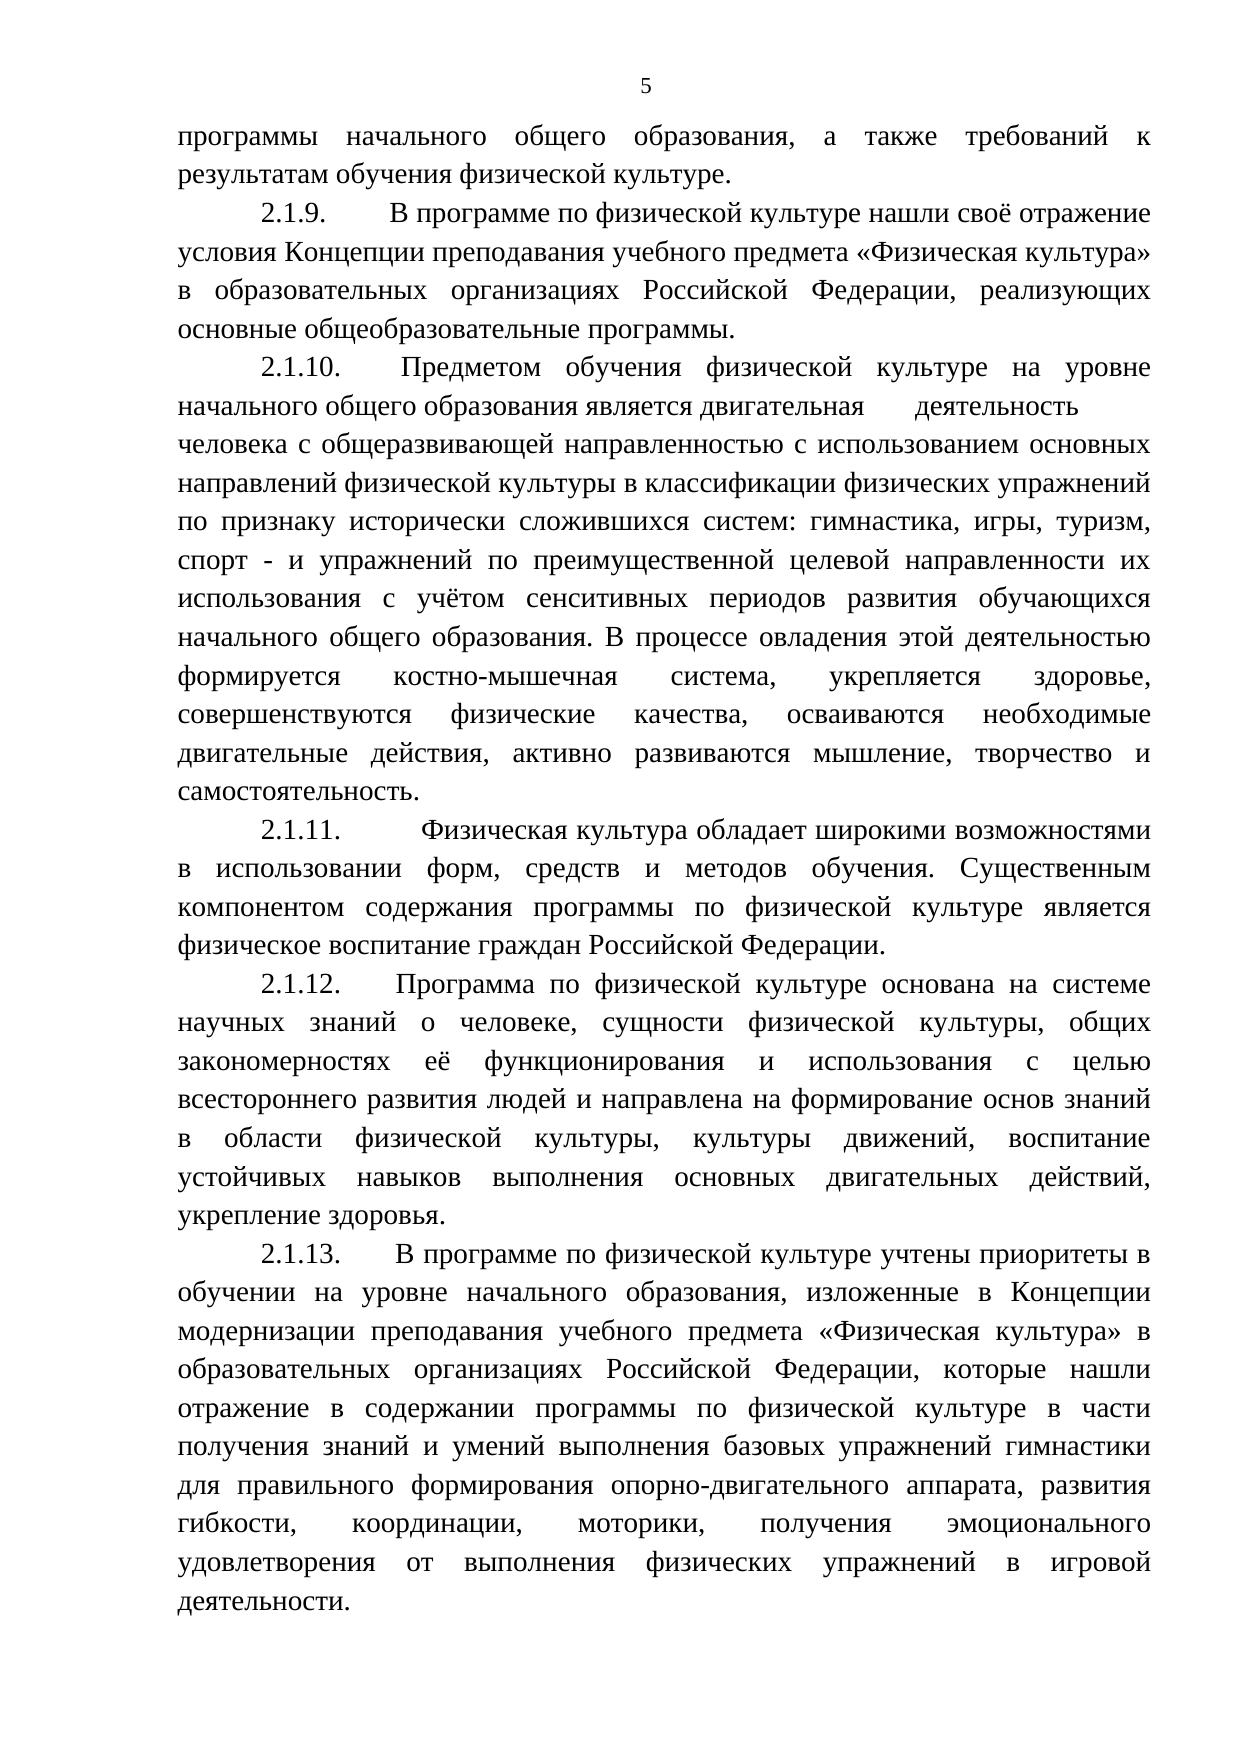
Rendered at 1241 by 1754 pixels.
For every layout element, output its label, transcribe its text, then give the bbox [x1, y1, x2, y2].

list В программе по физической культуре учтены приоритеты в обучении на уровне начального образования, изложенные в Концепции модернизации преподавания учебного предмета «Физическая культура» в образовательных организациях Российской Федерации, которые нашли отражение в содержании программы по физической культуре в части получения знаний и умений выполнения базовых упражнений гимнастики для правильного формирования опорно-двигательного аппарата, развития гибкости, координации, моторики, получения эмоционального удовлетворения от выполнения физических упражнений в игровой деятельности. [177, 1236, 1152, 1616]
list Программа по физической культуре основана на системе научных знаний о человеке, сущности физической культуры, общих закономерностях её функционирования и использования с целью всестороннего развития людей и направлена на формирование основ знаний в области физической культуры, культуры движений, воспитание устойчивых навыков выполнения основных двигательных действий, укрепление здоровья. [177, 966, 1152, 1231]
list Физическая культура обладает широкими возможностями в использовании форм, средств и методов обучения. Существенным компонентом содержания программы по физической культуре является физическое воспитание граждан Российской Федерации. [177, 812, 1152, 961]
list В программе по физической культуре нашли своё отражение условия Концепции преподавания учебного предмета «Физическая культура» в образовательных организациях Российской Федерации, реализующих основные общеобразовательные программы. [177, 195, 1152, 344]
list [177, 118, 1152, 190]
list Предметом обучения физической культуре на уровне начального общего образования является двигательная деятельность человека с общеразвивающей направленностью с использованием основных направлений физической культуры в классификации физических упражнений по признаку исторически сложившихся систем: гимнастика, игры, туризм, спорт - и упражнений по преимущественной целевой направленности их использования с учётом сенситивных периодов развития обучающихся начального общего образования. В процессе овладения этой деятельностью формируется костно-мышечная система, укрепляется здоровье, совершенствуются физические качества, осваиваются необходимые двигательные действия, активно развиваются мышление, творчество и самостоятельность. [177, 349, 1152, 807]
